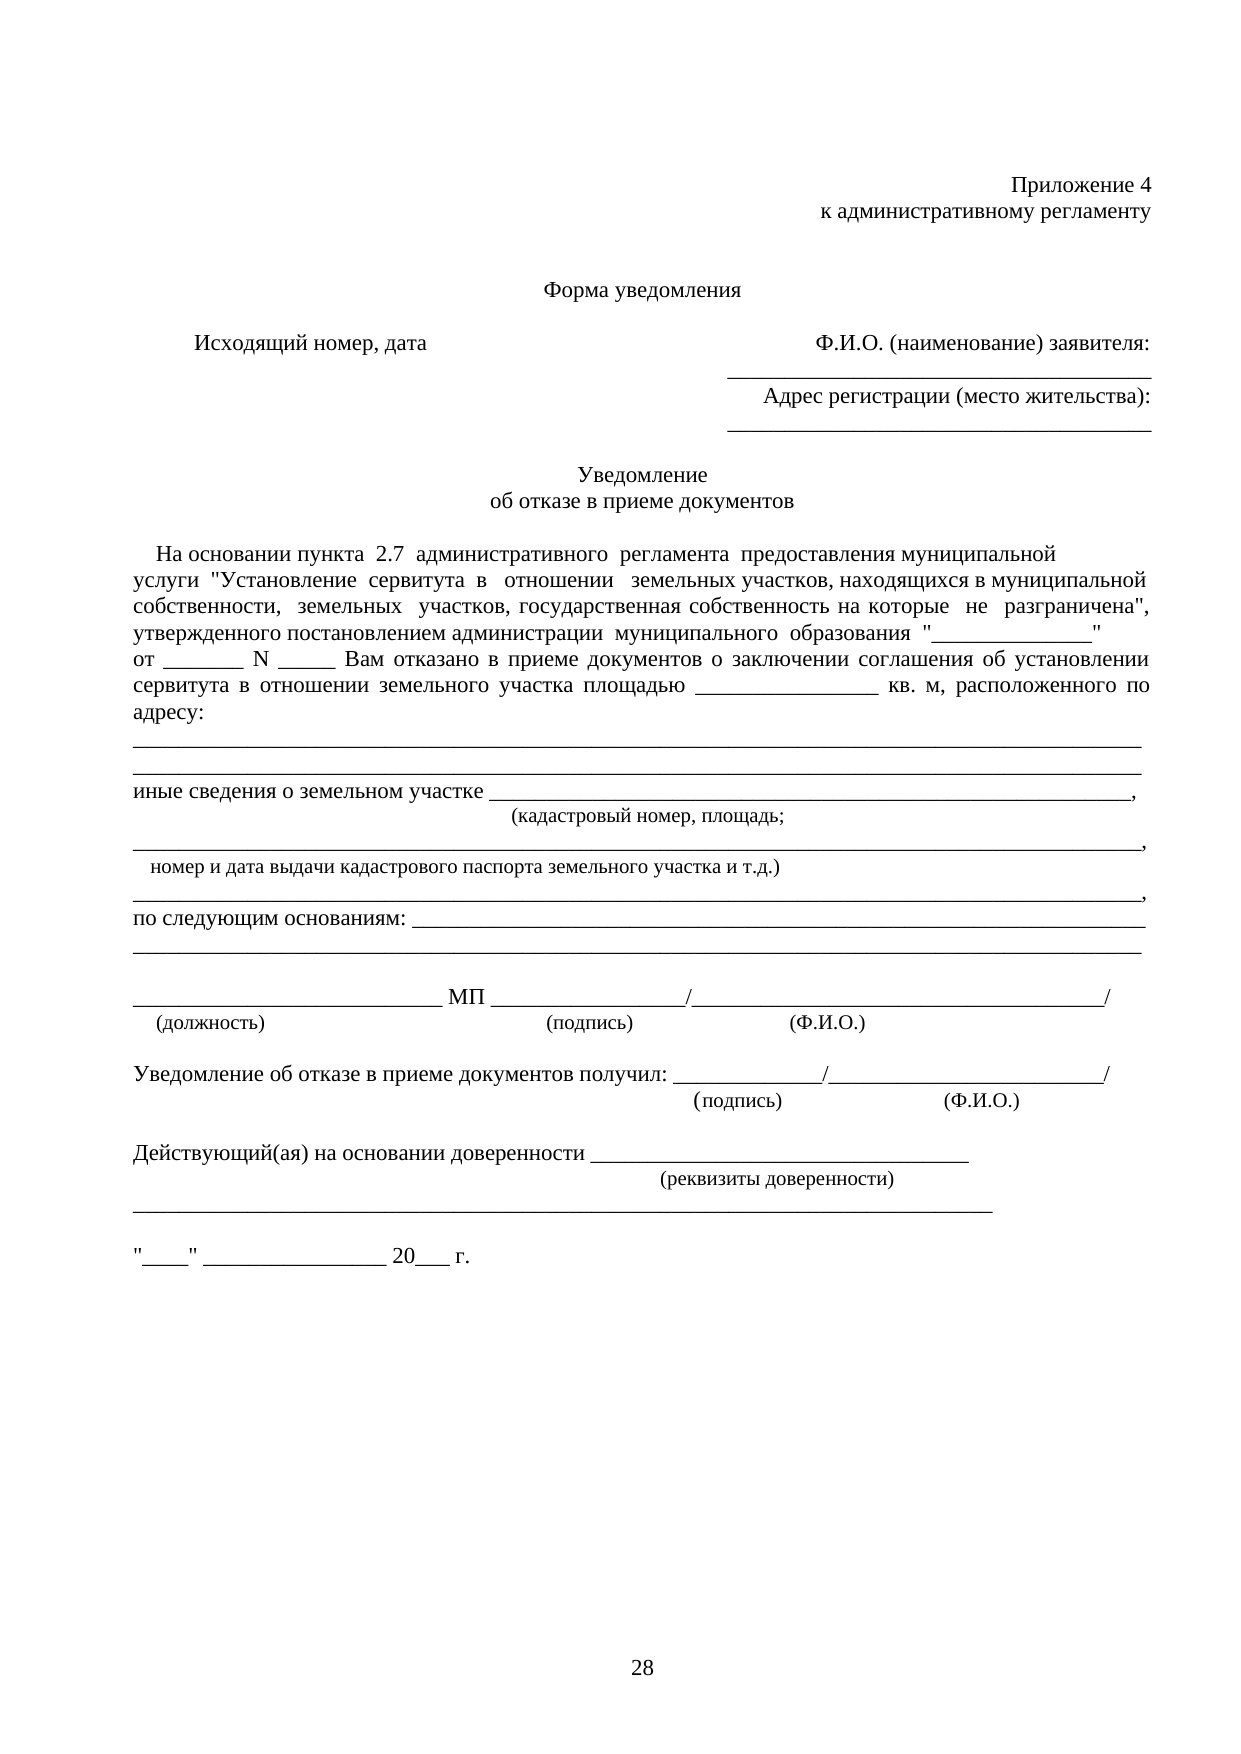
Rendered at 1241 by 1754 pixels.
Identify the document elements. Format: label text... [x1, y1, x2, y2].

text об отказе в приеме документов [133, 487, 1152, 513]
text Исходящий номер, дата Ф.И.О. (наименование) заявителя: [133, 329, 1152, 355]
text собственности, земельных участков, государственная собственность на которые не разграничена", утвержденного постановлением администрации муниципального образования "______________" [133, 592, 1152, 645]
text ___________________________ МП _________________/____________________________________/ [133, 983, 1152, 1009]
text ________________________________________________________________________________________, [133, 827, 1152, 854]
text номер и дата выдачи кадастрового паспорта земельного участка и т.д.) [133, 854, 1152, 878]
text Приложение 4 [133, 171, 1152, 197]
text ________________________________________________________________________________________ [133, 751, 1152, 777]
text На основании пункта 2.7 административного регламента предоставления муниципальной [133, 540, 1152, 566]
text (кадастровый номер, площадь; [133, 803, 1152, 827]
text Уведомление об отказе в приеме документов получил: _____________/________________________/ [133, 1060, 1152, 1086]
text _____________________________________ [133, 355, 1152, 382]
text _____________________________________ [133, 408, 1152, 434]
text ________________________________________________________________________________________, [133, 878, 1152, 904]
text (подпись) (Ф.И.О.) [133, 1086, 1152, 1113]
text к административному регламенту [133, 197, 1152, 223]
text услуги "Установление сервитута в отношении земельных участков, находящихся в муниципальной [133, 566, 1152, 592]
text иные сведения о земельном участке ________________________________________________________, [133, 777, 1152, 803]
text Форма уведомления [133, 276, 1152, 303]
text по следующим основаниям: ________________________________________________________________ [133, 904, 1152, 931]
text от _______ N _____ Вам отказано в приеме документов о заключении соглашения об установлении сервитута в отношении земельного участка площадью ________________ кв. м, расположенного по адресу: ________________________________________________________________________________________ [133, 645, 1152, 751]
text ___________________________________________________________________________ [133, 1189, 1152, 1216]
text ________________________________________________________________________________________ [133, 931, 1152, 957]
text "____" ________________ 20___ г. [133, 1242, 1152, 1268]
text Действующий(ая) на основании доверенности _________________________________ [133, 1139, 1152, 1165]
text (реквизиты доверенности) [133, 1165, 1152, 1189]
text Адрес регистрации (место жительства): [133, 382, 1152, 408]
text Уведомление [133, 461, 1152, 487]
text (должность) (подпись) (Ф.И.О.) [133, 1009, 1152, 1034]
